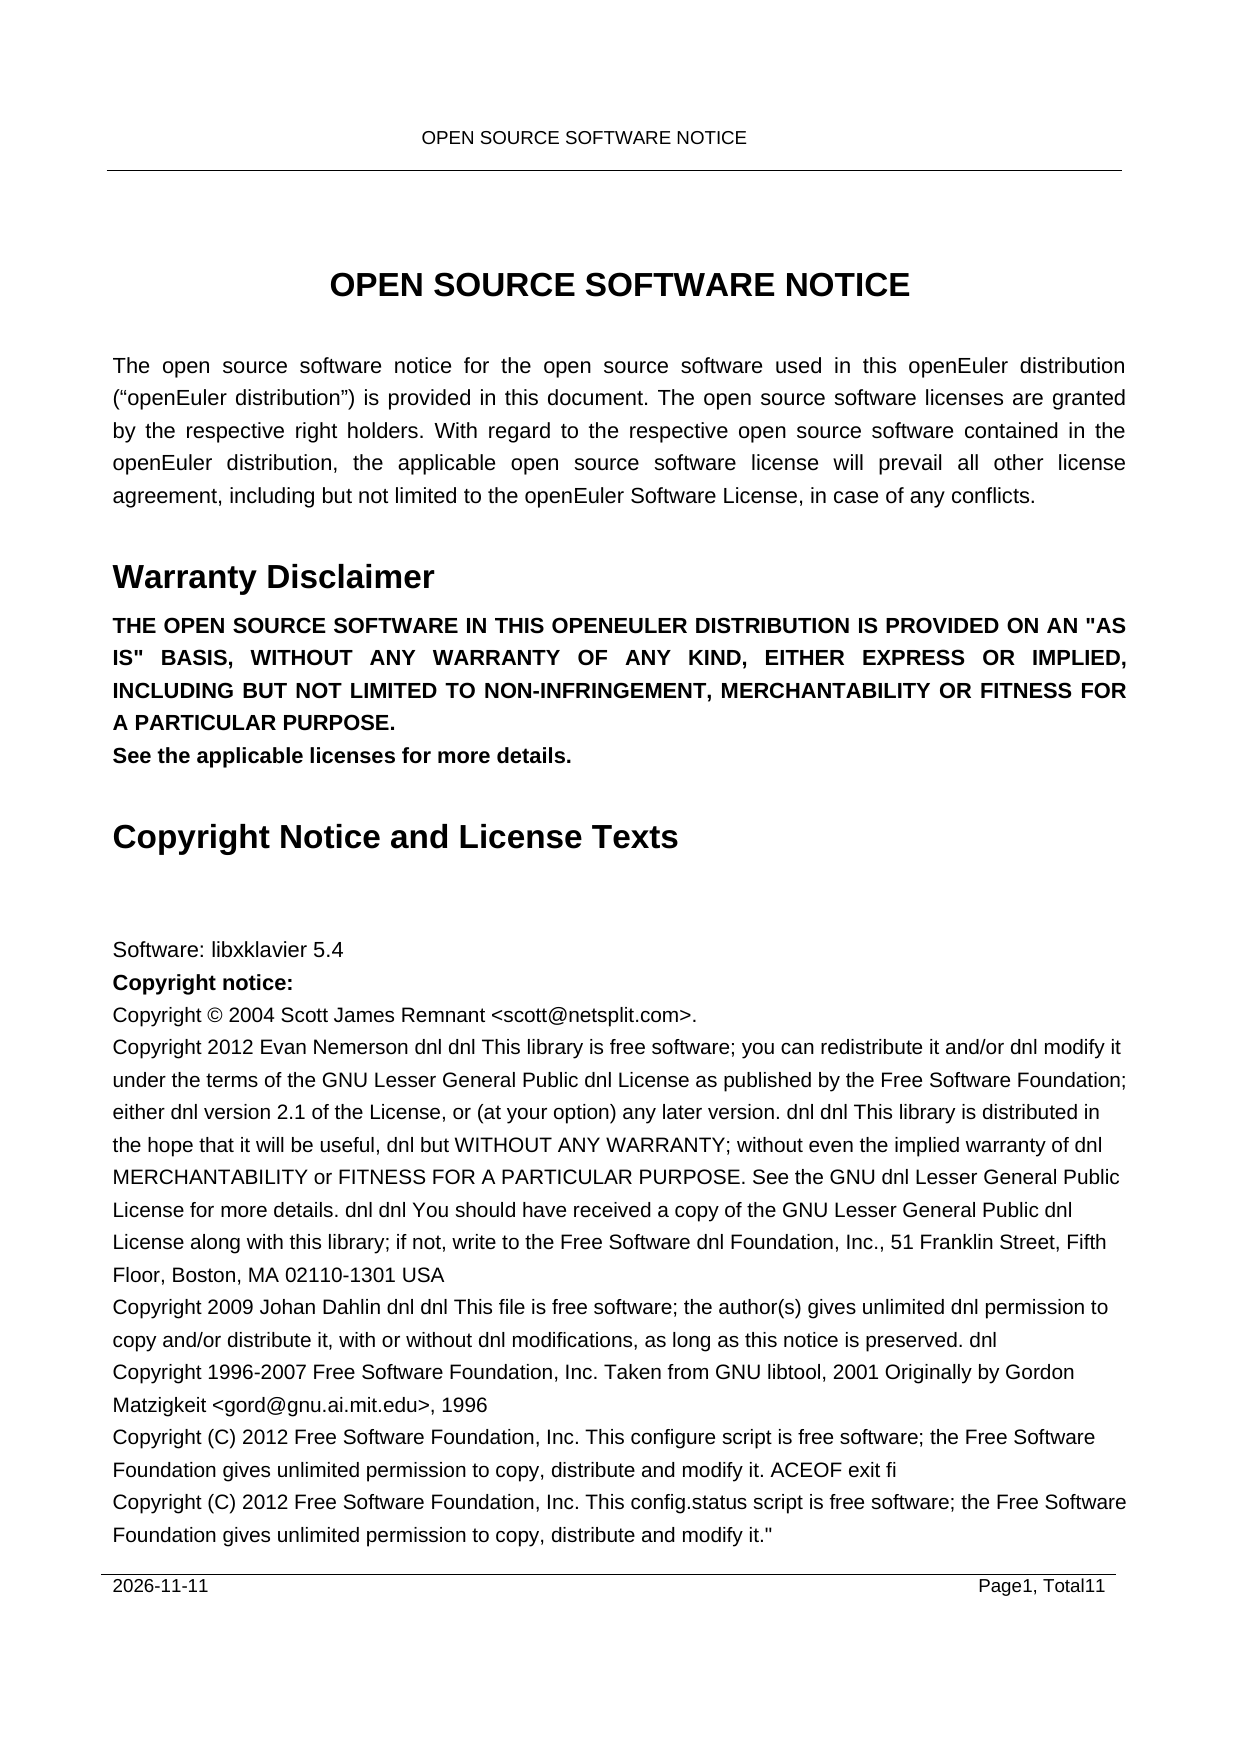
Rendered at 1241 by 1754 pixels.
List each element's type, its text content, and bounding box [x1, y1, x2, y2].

text The open source software notice for the open source software used in this openEuler distribution (“openEuler distribution”) is provided in this document. The open source software licenses are granted by the respective right holders. With regard to the respective open source software contained in the openEuler distribution, the applicable open source software license will prevail all other license agreement, including but not limited to the openEuler Software License, in case of any conflicts. [112, 349, 1128, 511]
text Copyright (C) 2012 Free Software Foundation, Inc. This configure script is free software; the Free Software Foundation gives unlimited permission to copy, distribute and modify it. ACEOF exit fi [112, 1421, 1128, 1486]
text Warranty Disclaimer [112, 544, 1128, 609]
text Copyright 2012 Evan Nemerson dnl dnl This library is free software; you can redistribute it and/or dnl modify it under the terms of the GNU Lesser General Public dnl License as published by the Free Software Foundation; either dnl version 2.1 of the License, or (at your option) any later version. dnl dnl This library is distributed in the hope that it will be useful, dnl but WITHOUT ANY WARRANTY; without even the implied warranty of dnl MERCHANTABILITY or FITNESS FOR A PARTICULAR PURPOSE. See the GNU dnl Lesser General Public License for more details. dnl dnl You should have received a copy of the GNU Lesser General Public dnl License along with this library; if not, write to the Free Software dnl Foundation, Inc., 51 Franklin Street, Fifth Floor, Boston, MA 02110-1301 USA [112, 1031, 1128, 1291]
text Copyright Notice and License Texts [112, 804, 1128, 869]
text Copyright © 2004 Scott James Remnant <scott@netsplit.com>. [112, 998, 1128, 1031]
text OPEN SOURCE SOFTWARE NOTICE [112, 251, 1128, 316]
text Software: libxklavier 5.4 [112, 933, 1128, 966]
text Copyright 1996-2007 Free Software Foundation, Inc. Taken from GNU libtool, 2001 Originally by Gordon Matzigkeit <gord@gnu.ai.mit.edu>, 1996 [112, 1356, 1128, 1421]
text Copyright 2009 Johan Dahlin dnl dnl This file is free software; the author(s) gives unlimited dnl permission to copy and/or distribute it, with or without dnl modifications, as long as this notice is preserved. dnl [112, 1291, 1128, 1356]
text Copyright (C) 2012 Free Software Foundation, Inc. This config.status script is free software; the Free Software Foundation gives unlimited permission to copy, distribute and modify it." [112, 1486, 1128, 1551]
text Copyright notice: [112, 966, 1128, 998]
text THE OPEN SOURCE SOFTWARE IN THIS OPENEULER DISTRIBUTION IS PROVIDED ON AN "AS IS" BASIS, WITHOUT ANY WARRANTY OF ANY KIND, EITHER EXPRESS OR IMPLIED, INCLUDING BUT NOT LIMITED TO NON-INFRINGEMENT, MERCHANTABILITY OR FITNESS FOR A PARTICULAR PURPOSE. See the applicable licenses for more details. [112, 609, 1128, 771]
